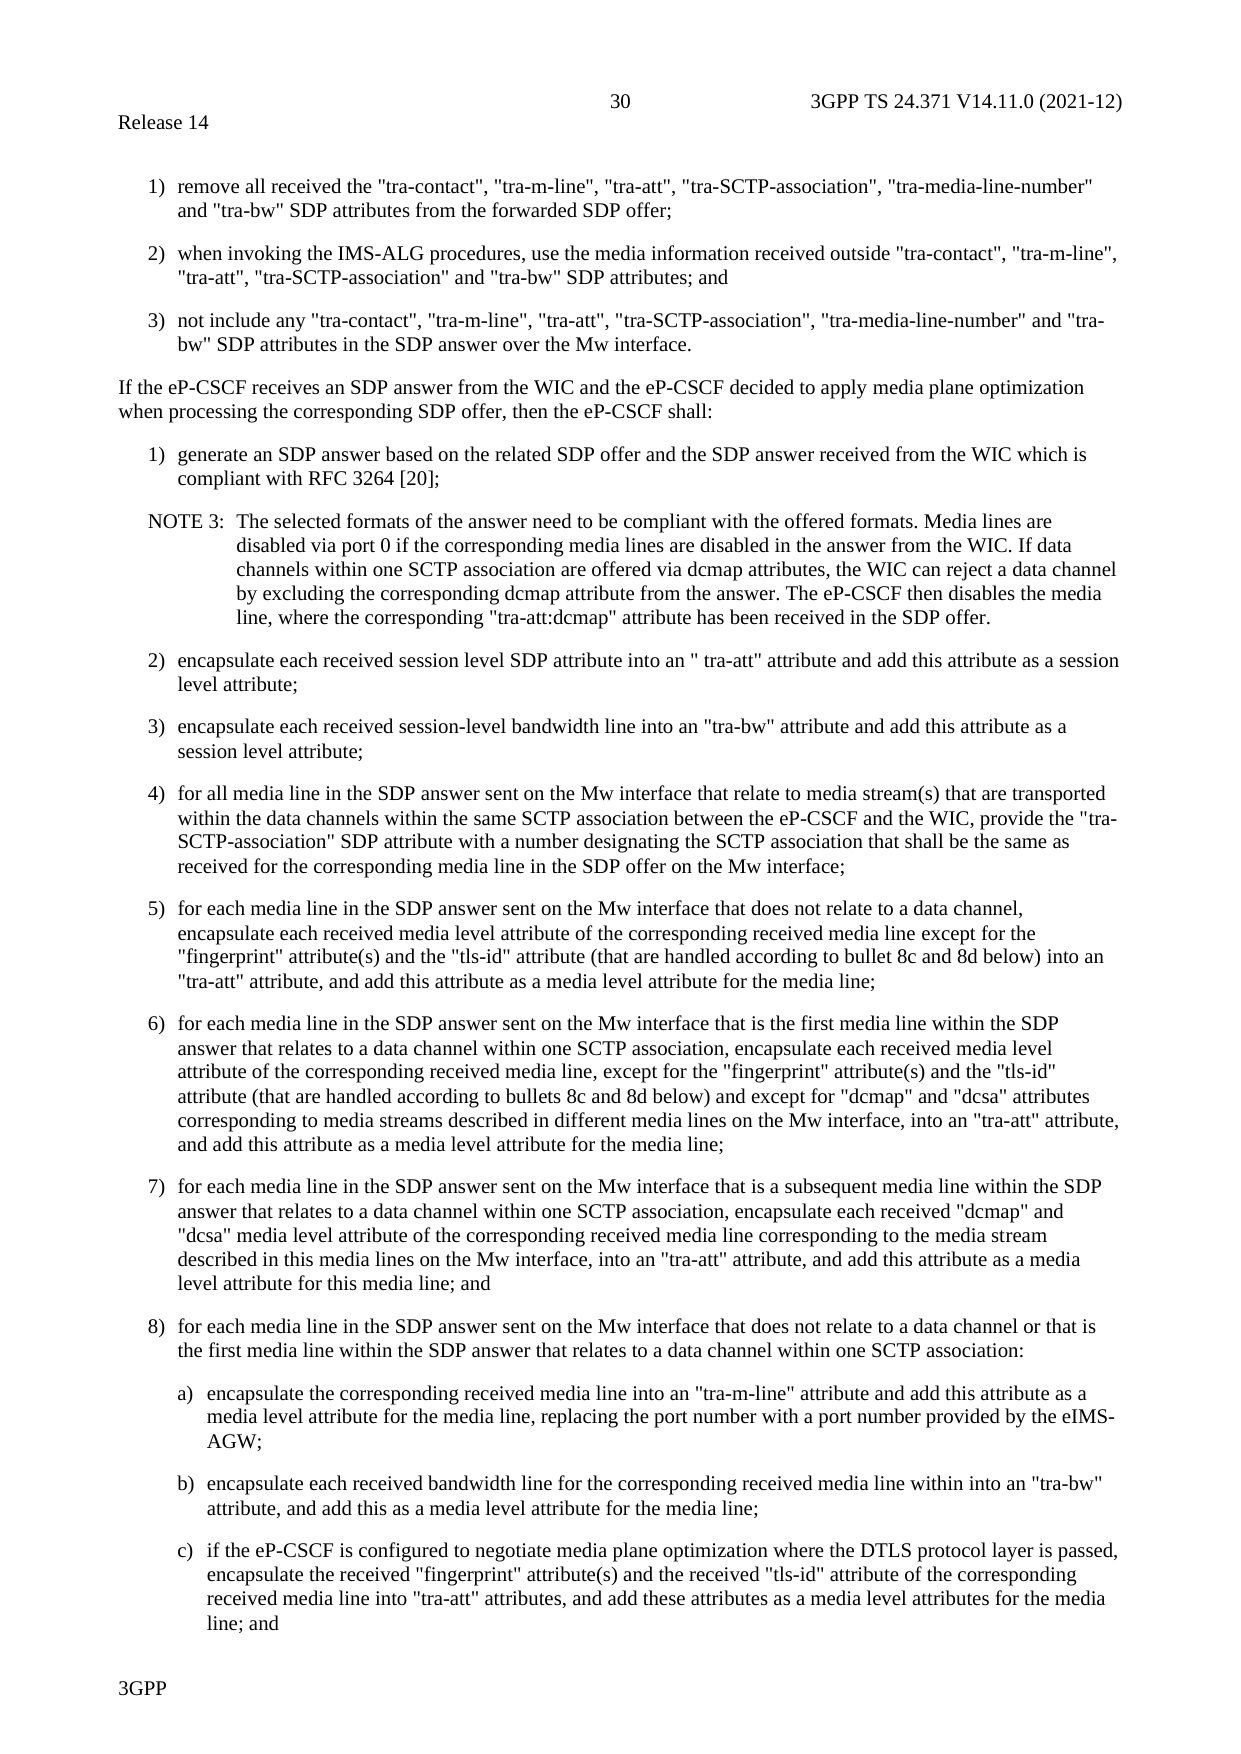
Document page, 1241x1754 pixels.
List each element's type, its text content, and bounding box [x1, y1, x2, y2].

text 4) for all media line in the SDP answer sent on the Mw interface that relate to media stream(s) that are transported within the data channels within the same SCTP association between the eP-CSCF and the WIC, provide the "tra-SCTP-association" SDP attribute with a number designating the SCTP association that shall be the same as received for the corresponding media line in the SDP offer on the Mw interface; [148, 781, 1122, 878]
text 6) for each media line in the SDP answer sent on the Mw interface that is the first media line within the SDP answer that relates to a data channel within one SCTP association, encapsulate each received media level attribute of the corresponding received media line, except for the "fingerprint" attribute(s) and the "tls-id" attribute (that are handled according to bullets 8c and 8d below) and except for "dcmap" and "dcsa" attributes corresponding to media streams described in different media lines on the Mw interface, into an "tra-att" attribute, and add this attribute as a media level attribute for the media line; [148, 1011, 1122, 1156]
text 2) encapsulate each received session level SDP attribute into an " tra-att" attribute and add this attribute as a session level attribute; [148, 648, 1122, 696]
text 8) for each media line in the SDP answer sent on the Mw interface that does not relate to a data channel or that is the first media line within the SDP answer that relates to a data channel within one SCTP association: [148, 1313, 1122, 1362]
text If the eP-CSCF receives an SDP answer from the WIC and the eP-CSCF decided to apply media plane optimization when processing the corresponding SDP offer, then the eP-CSCF shall: [118, 375, 1122, 423]
text 2) when invoking the IMS-ALG procedures, use the media information received outside "tra-contact", "tra-m-line", "tra-att", "tra-SCTP-association" and "tra-bw" SDP attributes; and [148, 241, 1122, 289]
text 5) for each media line in the SDP answer sent on the Mw interface that does not relate to a data channel, encapsulate each received media level attribute of the corresponding received media line except for the "fingerprint" attribute(s) and the "tls-id" attribute (that are handled according to bullet 8c and 8d below) into an "tra-att" attribute, and add this attribute as a media level attribute for the media line; [148, 896, 1122, 993]
text 7) for each media line in the SDP answer sent on the Mw interface that is a subsequent media line within the SDP answer that relates to a data channel within one SCTP association, encapsulate each received "dcmap" and "dcsa" media level attribute of the corresponding received media line corresponding to the media stream described in this media lines on the Mw interface, into an "tra-att" attribute, and add this attribute as a media level attribute for this media line; and [148, 1174, 1122, 1295]
text b) encapsulate each received bandwidth line for the corresponding received media line within into an "tra-bw" attribute, and add this as a media level attribute for the media line; [177, 1471, 1122, 1519]
text c) if the eP-CSCF is configured to negotiate media plane optimization where the DTLS protocol layer is passed, encapsulate the received "fingerprint" attribute(s) and the received "tls-id" attribute of the corresponding received media line into "tra-att" attributes, and add these attributes as a media level attributes for the media line; and [177, 1538, 1122, 1634]
text a) encapsulate the corresponding received media line into an "tra-m-line" attribute and add this attribute as a media level attribute for the media line, replacing the port number with a port number provided by the eIMS-AGW; [177, 1380, 1122, 1453]
text 1) generate an SDP answer based on the related SDP offer and the SDP answer received from the WIC which is compliant with RFC 3264 [20]; [148, 442, 1122, 490]
text 1) remove all received the "tra-contact", "tra-m-line", "tra-att", "tra-SCTP-association", "tra-media-line-number" and "tra-bw" SDP attributes from the forwarded SDP offer; [148, 174, 1122, 222]
text NOTE 3: The selected formats of the answer need to be compliant with the offered formats. Media lines are disabled via port 0 if the corresponding media lines are disabled in the answer from the WIC. If data channels within one SCTP association are offered via dcmap attributes, the WIC can reject a data channel by excluding the corresponding dcmap attribute from the answer. The eP-CSCF then disables the media line, where the corresponding "tra-att:dcmap" attribute has been received in the SDP offer. [148, 508, 1122, 629]
text 3) not include any "tra-contact", "tra-m-line", "tra-att", "tra-SCTP-association", "tra-media-line-number" and "tra-bw" SDP attributes in the SDP answer over the Mw interface. [148, 308, 1122, 356]
text 3) encapsulate each received session-level bandwidth line into an "tra-bw" attribute and add this attribute as a session level attribute; [148, 714, 1122, 763]
